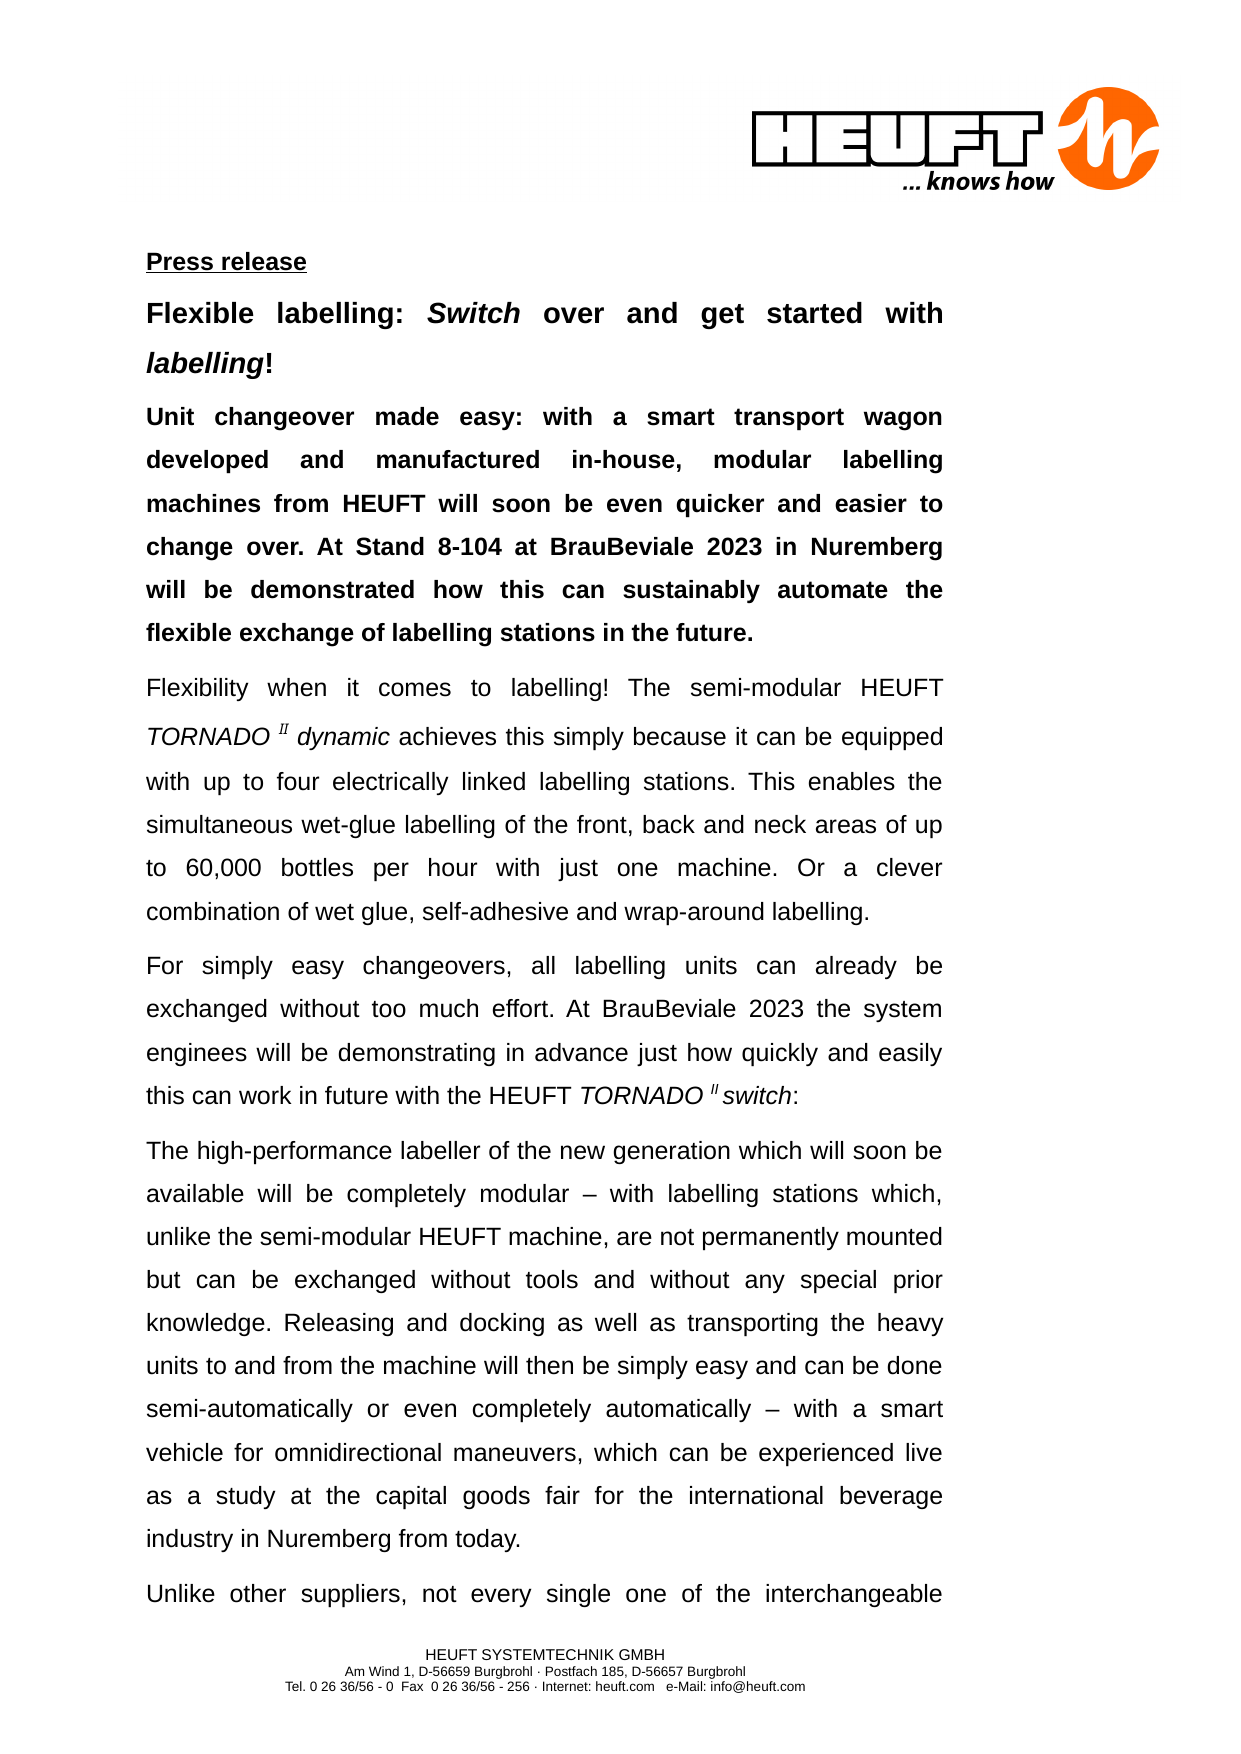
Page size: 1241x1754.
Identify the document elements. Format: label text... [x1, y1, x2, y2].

text Flexible labelling: Switch over and get started with labelling! [146, 296, 944, 380]
text The high-performance labeller of the new generation which will soon be available will be completely modular – with labelling stations which, unlike the semi-modular HEUFT machine, are not permanently mounted but can be exchanged without tools and without any special prior knowledge. Releasing and docking as well as transporting the heavy units to and from the machine will then be simply easy and can be done semi-automatically or even completely automatically – with a smart vehicle for omnidirectional maneuvers, which can be experienced live as a study at the capital goods fair for the international beverage industry in Nuremberg from today. [146, 1136, 944, 1552]
text For simply easy changeovers, all labelling units can already be exchanged without too much effort. At BrauBeviale 2023 the system enginees will be demonstrating in advance just how quickly and easily this can work in future with the HEUFT TORNADO II switch: [146, 951, 944, 1109]
text Press release [146, 247, 944, 276]
text Flexibility when it comes to labelling! The semi-modular HEUFT TORNADO II dynamic achieves this simply because it can be equipped with up to four electrically linked labelling stations. This enables the simultaneous wet-glue labelling of the front, back and neck areas of up to 60,000 bottles per hour with just one machine. Or a clever combination of wet glue, self-adhesive and wrap-around labelling. [146, 673, 944, 925]
text Unit changeover made easy: with a smart transport wagon developed and manufactured in-house, modular labelling machines from HEUFT will soon be even quicker and easier to change over. At Stand 8-104 at BrauBeviale 2023 in Nuremberg will be demonstrated how this can sustainably automate the flexible exchange of labelling stations in the future. [146, 402, 944, 647]
picture [118, 75, 1181, 202]
